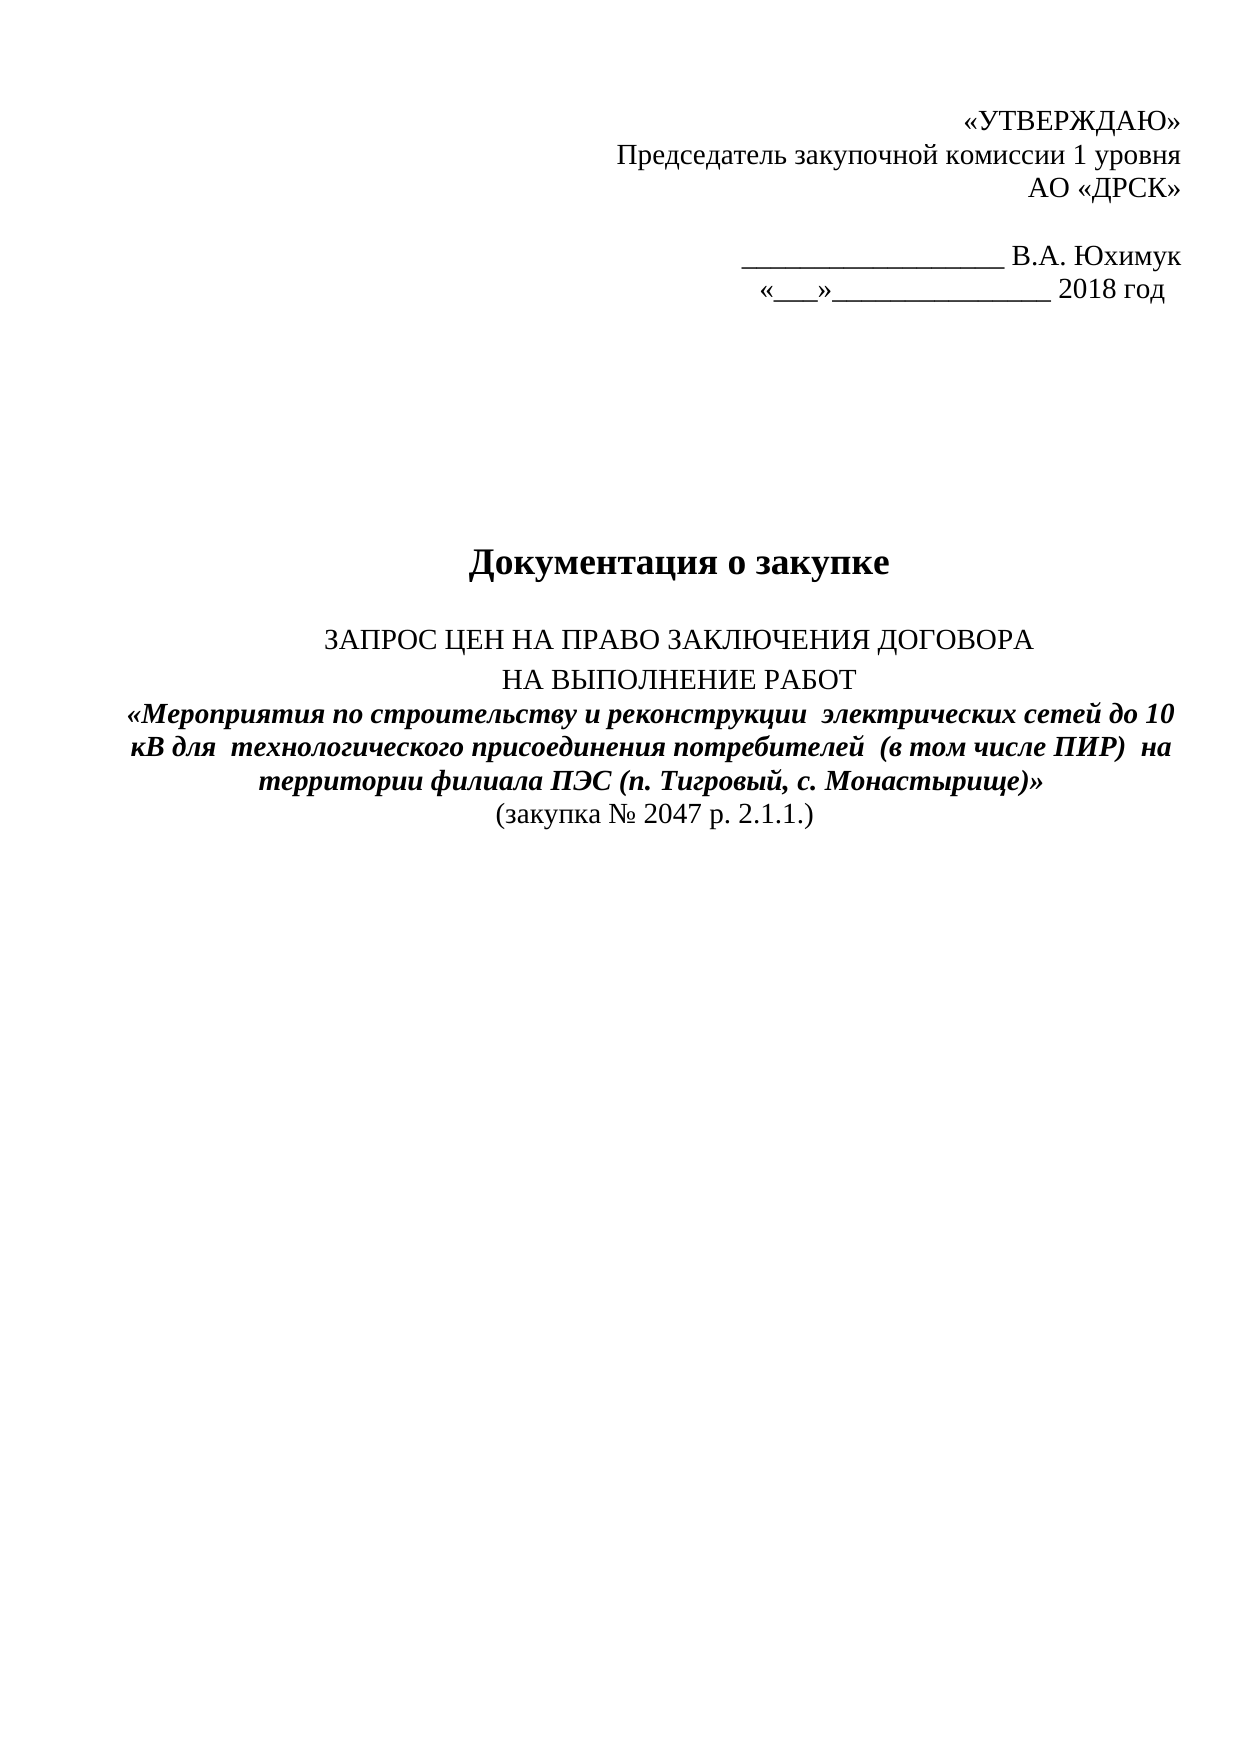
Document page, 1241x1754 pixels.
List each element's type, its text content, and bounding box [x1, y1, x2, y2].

text (закупка № 2047 р. 2.1.1.) [121, 796, 1181, 830]
list ЗАПРОС ЦЕН НА ПРАВО ЗАКЛЮЧЕНИЯ ДОГОВОРА [118, 622, 1181, 656]
text Председатель закупочной комиссии 1 уровня АО «ДРСК» [604, 137, 1181, 204]
text «Мероприятия по строительству и реконструкции электрических сетей до 10 кВ для технологического присоединения потребителей (в том числе ПИР) на территории филиала ПЭС (п. Тигровый, с. Монастырище)» [121, 696, 1181, 796]
text «___»_______________ 2018 год [604, 271, 1181, 305]
text Документация о закупке [118, 539, 1181, 583]
text «УТВЕРЖДАЮ» [604, 103, 1181, 137]
text __________________ В.А. Юхимук [604, 238, 1181, 271]
list НА ВЫПОЛНЕНИЕ РАБОТ [118, 662, 1181, 696]
